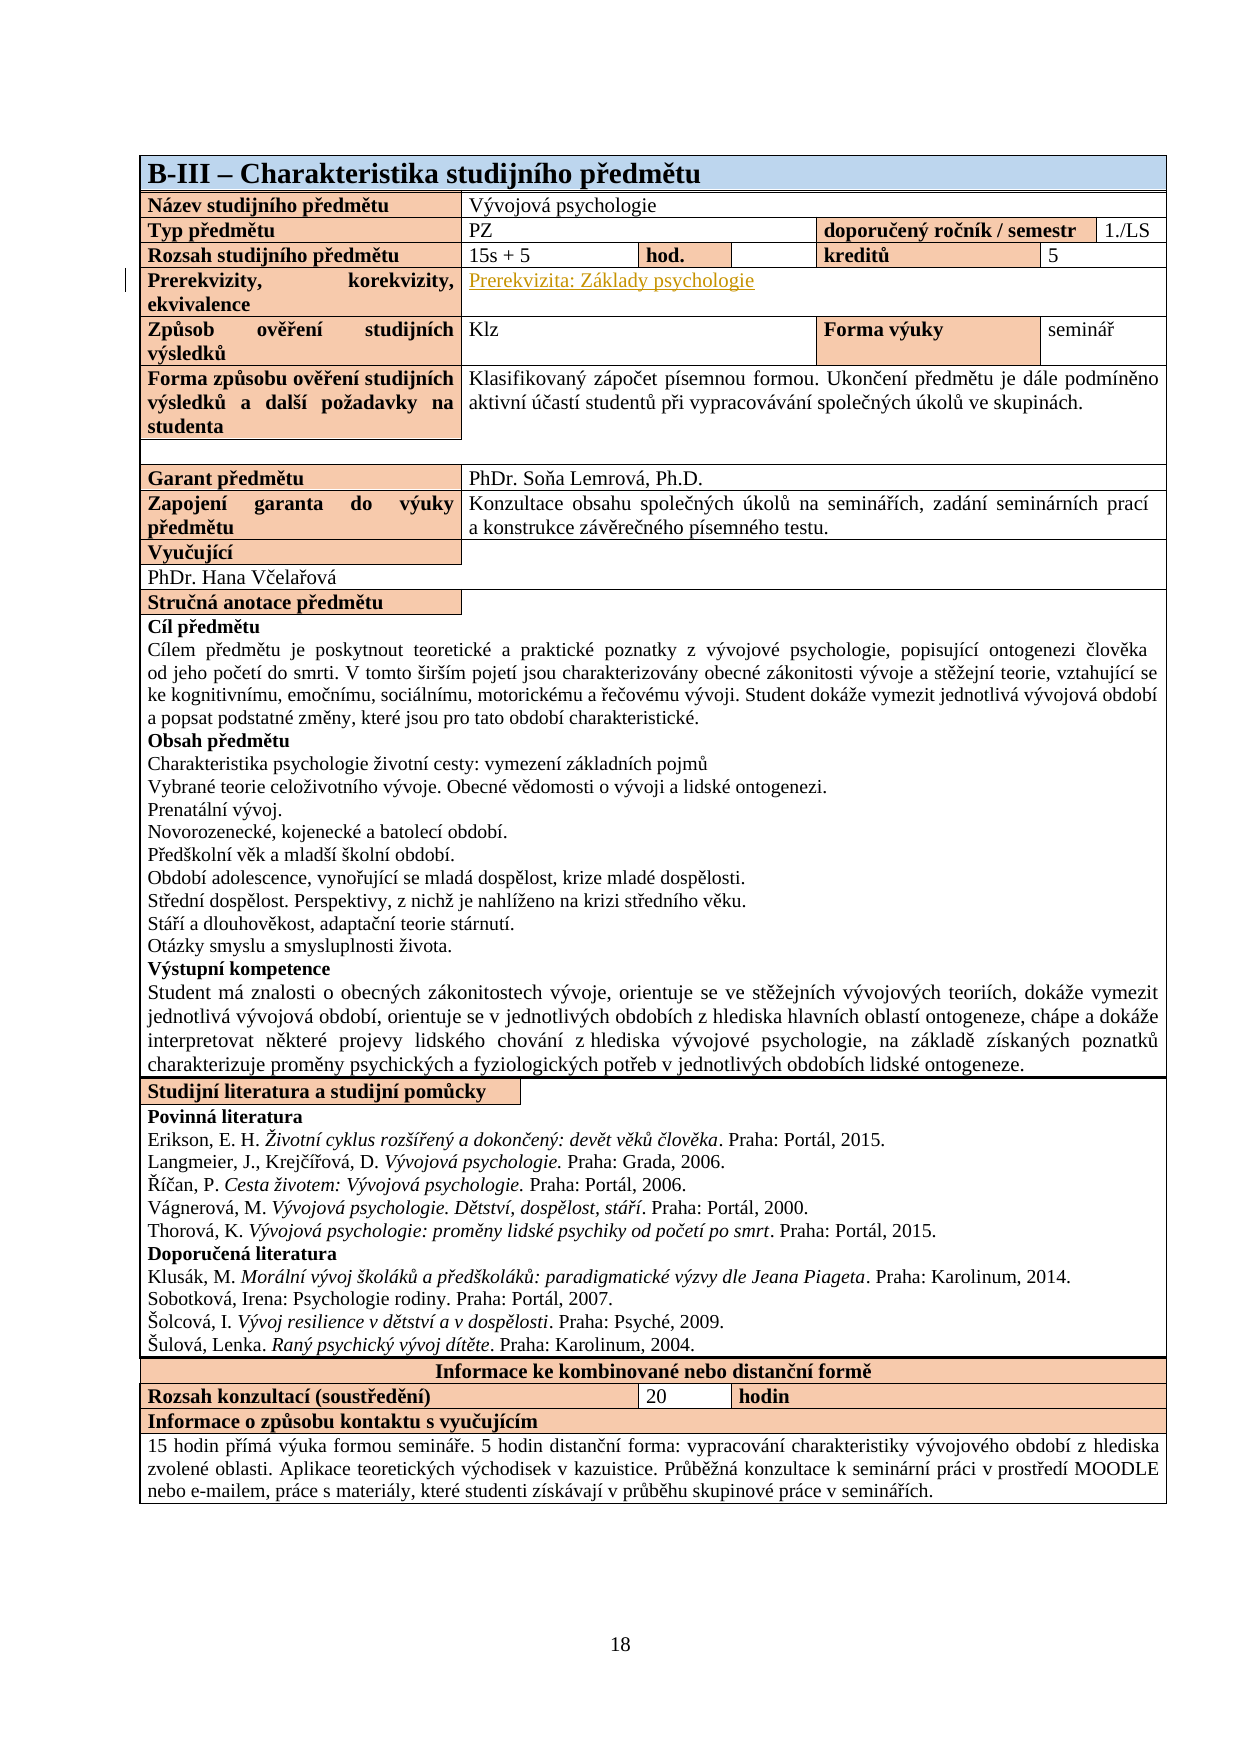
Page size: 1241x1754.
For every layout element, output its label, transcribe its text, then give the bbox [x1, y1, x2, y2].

table_cell Klasifikovaný zápočet písemnou formou. Ukončení předmětu je dále podmíněno aktivní účastí studentů při vypracovávání společných úkolů ve skupinách. [462, 366, 1166, 438]
table_cell Povinná literatura Erikson, E. H. Životní cyklus rozšířený a dokončený: devět věků člověka. Praha: Portál, 2015. Langmeier, J., Krejčířová, D. Vývojová psychologie. Praha: Grada, 2006. Říčan, P. Cesta životem: Vývojová psychologie. Praha: Portál, 2006. Vágnerová, M. Vývojová psychologie. Dětství, dospělost, stáří. Praha: Portál, 2000. Thorová, K. Vývojová psychologie: proměny lidské psychiky od početí po smrt. Praha: Portál, 2015. Doporučená literatura Klusák, M. Morální vývoj školáků a předškoláků: paradigmatické výzvy dle Jeana Piageta. Praha: Karolinum, 2014. Sobotková, Irena: Psychologie rodiny. Praha: Portál, 2007. Šolcová, I. Vývoj resilience v dětství a v dospělosti. Praha: Psyché, 2009. Šulová, Lenka. Raný psychický vývoj dítěte. Praha: Karolinum, 2004. [141, 1104, 1166, 1356]
table_cell Informace o způsobu kontaktu s vyučujícím [141, 1409, 1166, 1433]
table_cell 15 hodin přímá výuka formou semináře. 5 hodin distanční forma: vypracování charakteristiky vývojového období z hlediska zvolené oblasti. Aplikace teoretických východisek v kazuistice. Průběžná konzultace k seminární práci v prostředí MOODLE nebo e-mailem, práce s materiály, které studenti získávají v průběhu skupinové práce v seminářích. [141, 1434, 1166, 1502]
table_cell PhDr. Soňa Lemrová, Ph.D. [462, 465, 1166, 489]
table_cell PZ [462, 218, 816, 242]
table_cell 20 [639, 1384, 731, 1408]
table_cell Vyučující [141, 540, 461, 564]
table_cell Studijní literatura a studijní pomůcky [141, 1079, 520, 1104]
table_cell [141, 439, 1166, 464]
table_cell Rozsah studijního předmětu [141, 243, 461, 267]
table_cell Konzultace obsahu společných úkolů na seminářích, zadání seminárních prací a konstrukce závěrečného písemného testu. [462, 491, 1166, 539]
table_cell hodin [732, 1384, 1166, 1408]
table_header B-III – Charakteristika studijního předmětu [141, 156, 1166, 189]
table_cell Forma způsobu ověření studijních výsledků a další požadavky na studenta [141, 366, 461, 438]
table_cell Klz [462, 317, 816, 365]
table_cell Prerekvizity, korekvizity, ekvivalence [141, 268, 461, 316]
table_cell [732, 243, 816, 267]
table_cell Garant předmětu [141, 465, 461, 489]
table_cell Rozsah konzultací (soustředění) [141, 1384, 638, 1408]
table_cell Cíl předmětu Cílem předmětu je poskytnout teoretické a praktické poznatky z vývojové psychologie, popisující ontogenezi člověka od jeho početí do smrti. V tomto širším pojetí jsou charakterizovány obecné zákonitosti vývoje a stěžejní teorie, vztahující se ke kognitivnímu, emočnímu, sociálnímu, motorickému a řečovému vývoji. Student dokáže vymezit jednotlivá vývojová období a popsat podstatné změny, které jsou pro tato období charakteristické. Obsah předmětu Charakteristika psychologie životní cesty: vymezení základních pojmů Vybrané teorie celoživotního vývoje. Obecné vědomosti o vývoji a lidské ontogenezi. Prenatální vývoj. Novorozenecké, kojenecké a batolecí období. Předškolní věk a mladší školní období. Období adolescence, vynořující se mladá dospělost, krize mladé dospělosti. Střední dospělost. Perspektivy, z nichž je nahlíženo na krizi středního věku. Stáří a dlouhověkost, adaptační teorie stárnutí. Otázky smyslu a smysluplnosti života. Výstupní kompetence Student má znalosti o obecných zákonitostech vývoje, orientuje se ve stěžejních vývojových teoriích, dokáže vymezit jednotlivá vývojová období, orientuje se v jednotlivých obdobích z hlediska hlavních oblastí ontogeneze, chápe a dokáže interpretovat některé projevy lidského chování z hlediska vývojové psychologie, na základě získaných poznatků charakterizuje proměny psychických a fyziologických potřeb v jednotlivých obdobích lidské ontogeneze. [141, 614, 1166, 1076]
table_cell Informace ke kombinované nebo distanční formě [141, 1359, 1166, 1383]
table_cell Způsob ověření studijních výsledků [141, 317, 461, 365]
table_cell doporučený ročník / semestr [817, 218, 1096, 242]
table_cell Vývojová psychologie [462, 193, 1166, 217]
table_cell seminář [1041, 317, 1166, 365]
table_cell Typ předmětu [141, 218, 461, 242]
table_cell hod. [639, 243, 731, 267]
table_cell [521, 1079, 1166, 1104]
table_cell 1./LS [1097, 218, 1166, 242]
table_cell Forma výuky [817, 317, 1040, 365]
table_cell [462, 540, 1166, 564]
table_cell [462, 590, 1166, 614]
table_cell 5 [1041, 243, 1166, 267]
table_cell 15s + 5 [462, 243, 638, 267]
table_cell Zapojení garanta do výuky předmětu [141, 491, 461, 539]
table_cell Název studijního předmětu [141, 193, 461, 217]
table_cell [462, 268, 1166, 316]
table_cell kreditů [817, 243, 1040, 267]
table_cell PhDr. Hana Včelařová [141, 564, 1166, 589]
table_cell Stručná anotace předmětu [141, 590, 461, 614]
